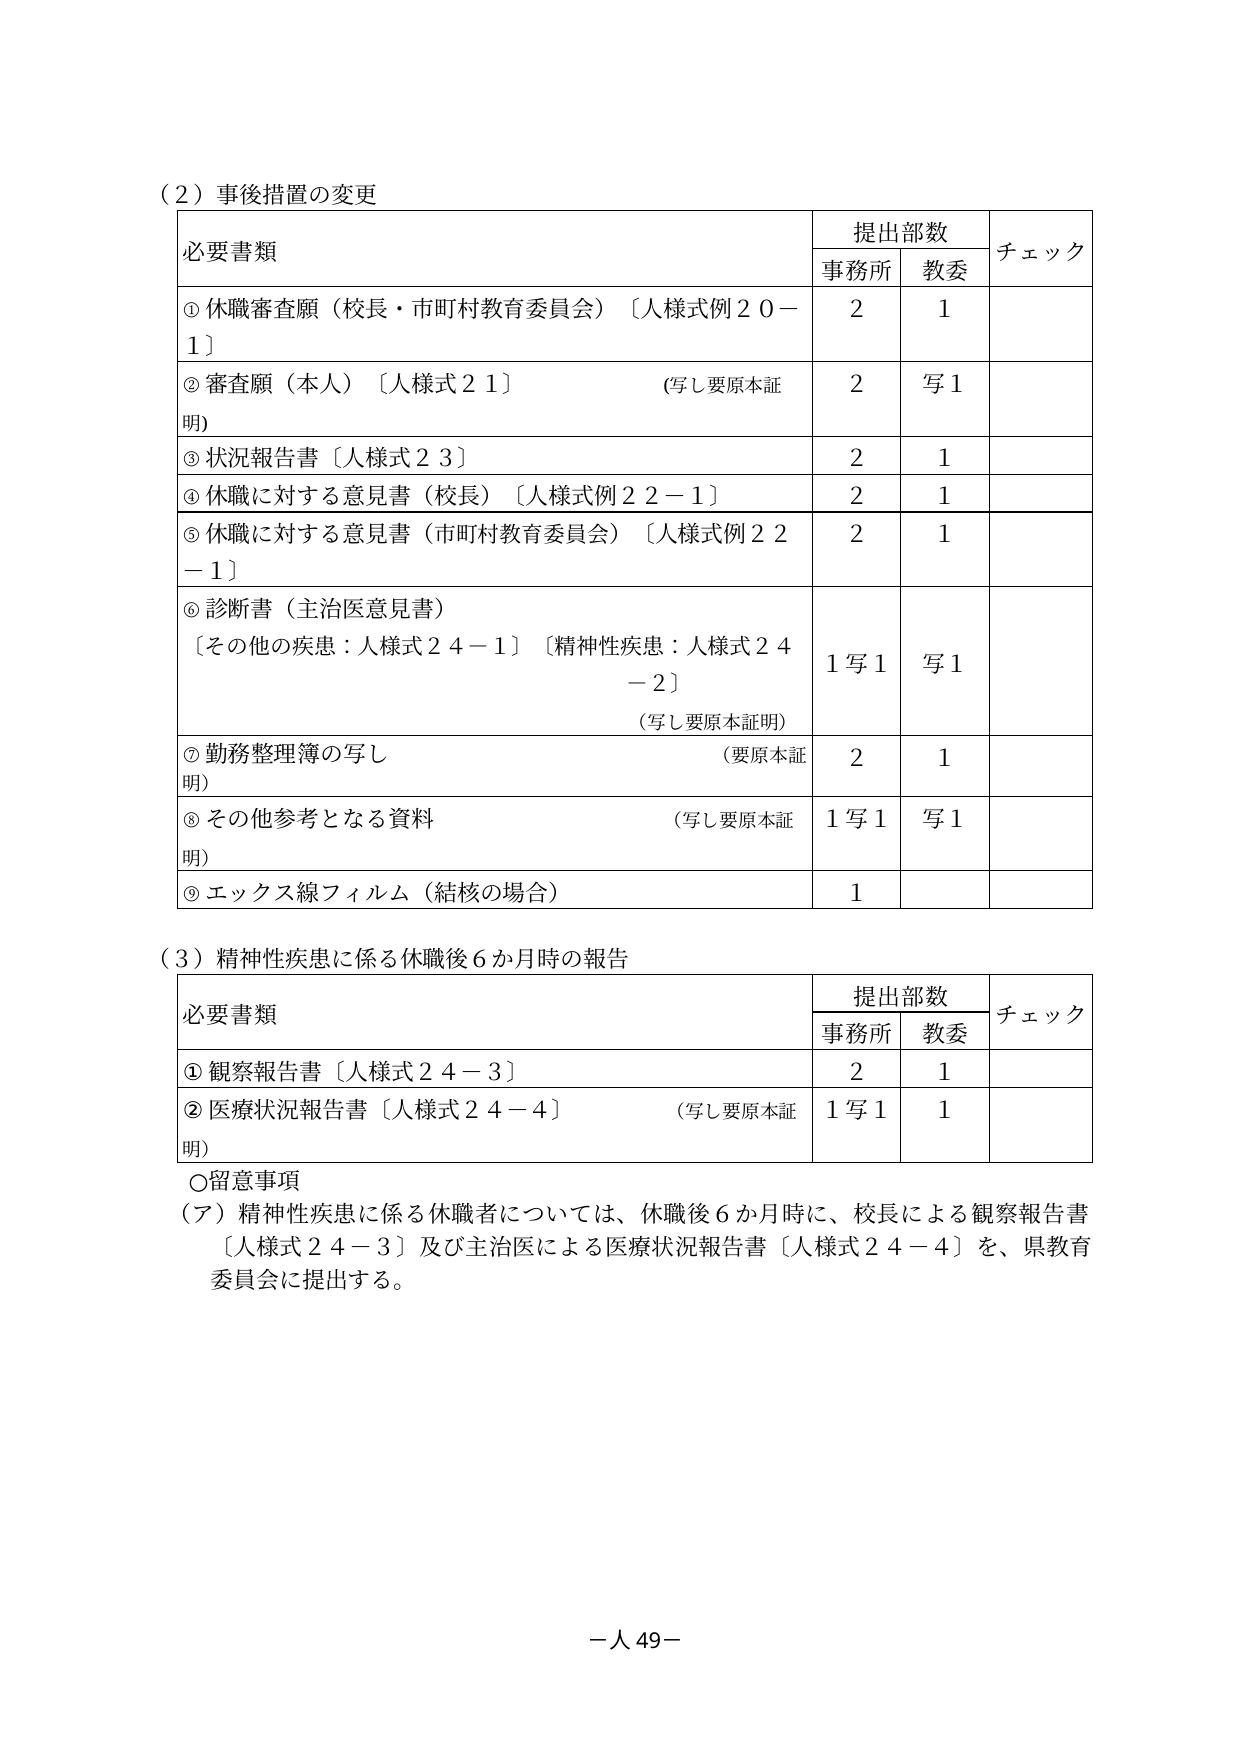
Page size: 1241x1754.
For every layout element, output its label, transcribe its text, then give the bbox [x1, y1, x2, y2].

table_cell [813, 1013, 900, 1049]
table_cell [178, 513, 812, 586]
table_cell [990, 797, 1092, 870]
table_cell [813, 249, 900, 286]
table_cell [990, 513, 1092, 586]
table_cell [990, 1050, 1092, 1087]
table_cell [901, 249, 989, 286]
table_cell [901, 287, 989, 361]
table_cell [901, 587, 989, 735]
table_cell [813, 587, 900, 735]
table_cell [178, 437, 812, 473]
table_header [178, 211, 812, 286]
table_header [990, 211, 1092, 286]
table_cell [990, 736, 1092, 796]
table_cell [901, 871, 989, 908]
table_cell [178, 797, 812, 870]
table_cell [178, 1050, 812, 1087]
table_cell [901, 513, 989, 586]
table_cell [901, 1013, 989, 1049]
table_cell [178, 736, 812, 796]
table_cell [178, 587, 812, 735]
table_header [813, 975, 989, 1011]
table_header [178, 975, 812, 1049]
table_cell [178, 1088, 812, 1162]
text （３）精神性疾患に係る休職後６か月時の報告 [148, 941, 1092, 973]
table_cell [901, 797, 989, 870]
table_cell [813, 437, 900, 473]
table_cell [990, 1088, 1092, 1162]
text ○留意事項 [148, 1163, 1092, 1196]
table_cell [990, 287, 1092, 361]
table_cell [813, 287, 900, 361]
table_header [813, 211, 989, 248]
text （ア）精神性疾患に係る休職者については、休職後６か月時に、校長による観察報告書〔人様式２４－３〕及び主治医による医療状況報告書〔人様式２４－４〕を、県教育委員会に提出する。 [168, 1196, 1092, 1295]
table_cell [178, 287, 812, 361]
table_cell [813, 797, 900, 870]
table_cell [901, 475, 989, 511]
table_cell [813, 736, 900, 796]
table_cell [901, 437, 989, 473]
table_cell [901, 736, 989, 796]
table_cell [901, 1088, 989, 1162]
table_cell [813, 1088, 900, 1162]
text （２）事後措置の変更 [148, 177, 1092, 210]
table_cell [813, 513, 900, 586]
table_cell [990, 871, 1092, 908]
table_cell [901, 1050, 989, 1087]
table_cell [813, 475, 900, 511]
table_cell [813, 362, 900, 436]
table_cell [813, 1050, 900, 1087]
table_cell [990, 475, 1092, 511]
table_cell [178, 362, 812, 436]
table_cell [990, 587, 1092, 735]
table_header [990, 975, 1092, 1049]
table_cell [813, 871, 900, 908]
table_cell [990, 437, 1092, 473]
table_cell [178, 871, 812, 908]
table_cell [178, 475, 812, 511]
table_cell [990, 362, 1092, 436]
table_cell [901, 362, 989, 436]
